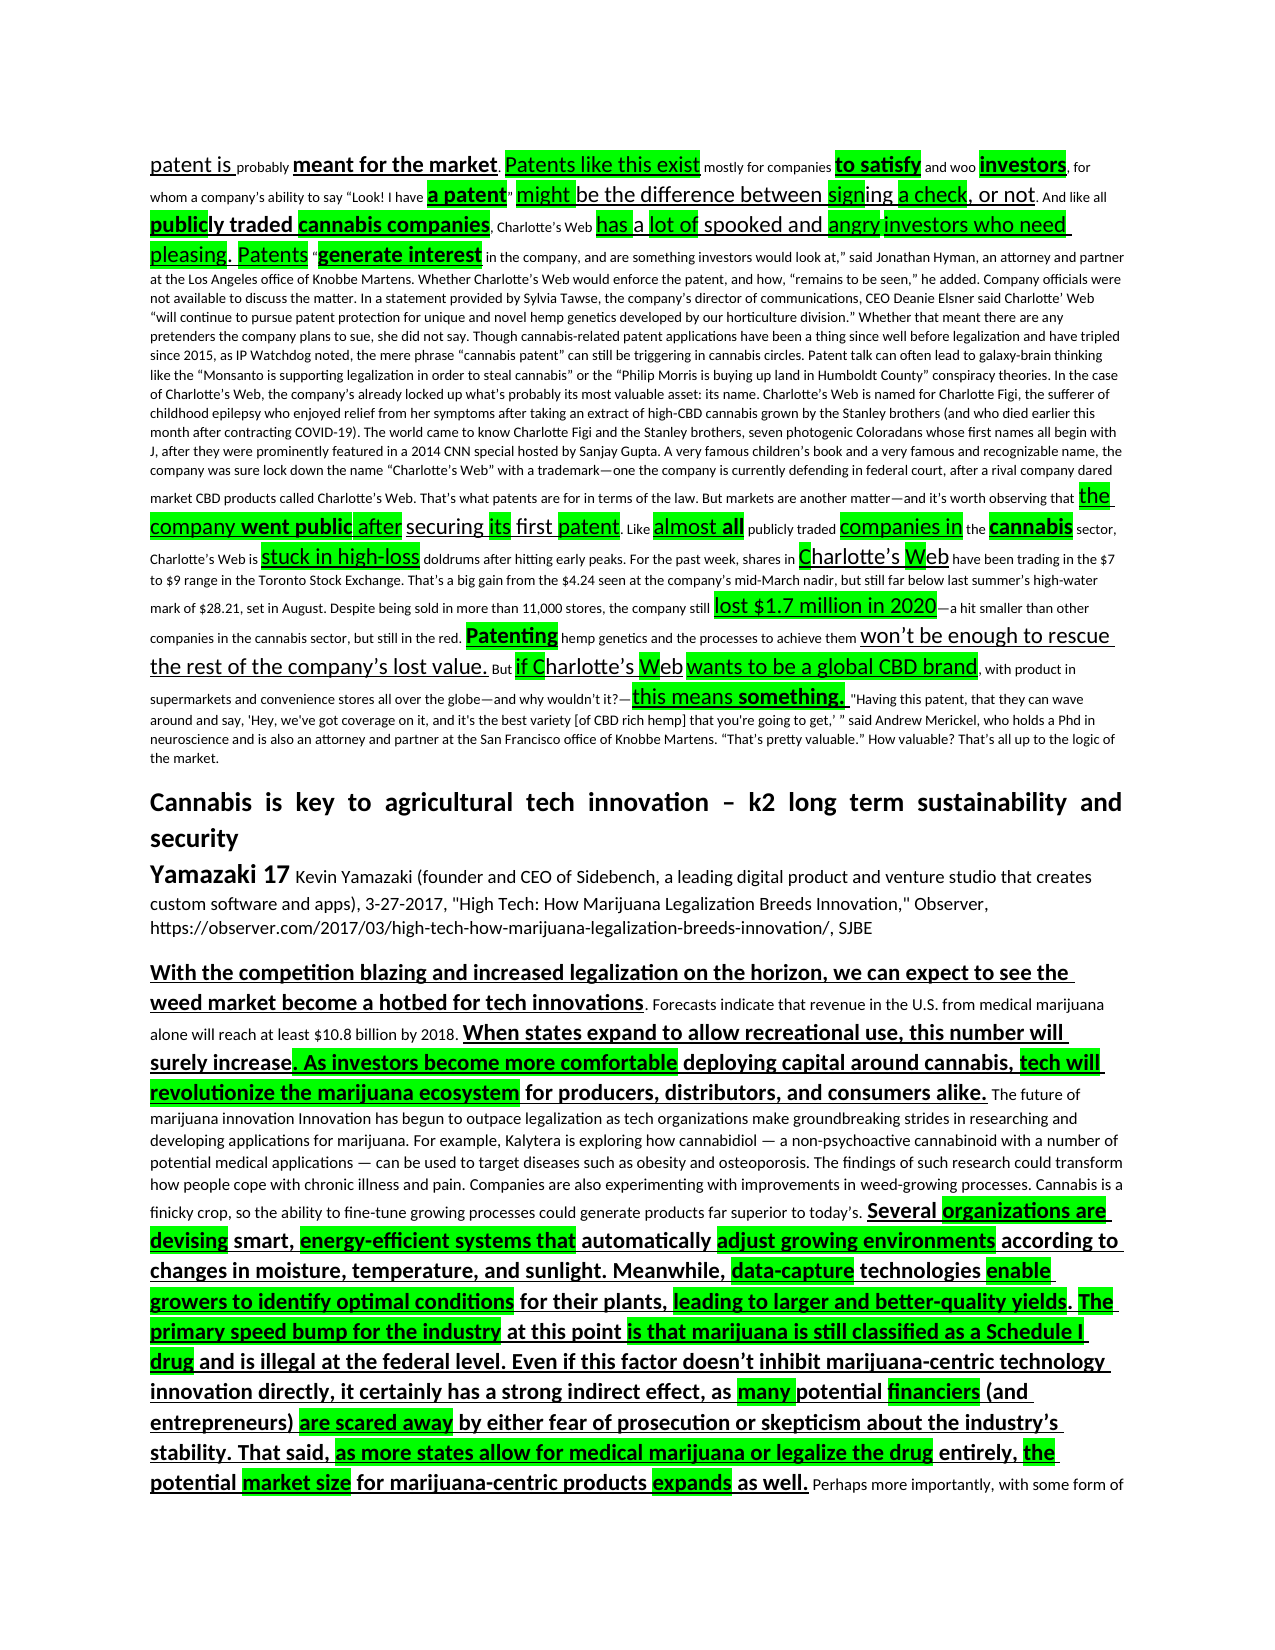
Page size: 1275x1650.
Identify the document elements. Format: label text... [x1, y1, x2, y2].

text Yamazaki 17 Kevin Yamazaki (founder and CEO of Sidebench, a leading digital product and venture studio that creates custom software and apps), 3-27-2017, "High Tech: How Marijuana Legalization Breeds Innovation," Observer, https://observer.com/2017/03/high-tech-how-marijuana-legalization-breeds-innovation/, SJBE [150, 857, 1125, 939]
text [150, 958, 1125, 1496]
subtitle Cannabis is key to agricultural tech innovation – k2 long term sustainability and security [150, 786, 1125, 854]
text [150, 150, 1125, 768]
